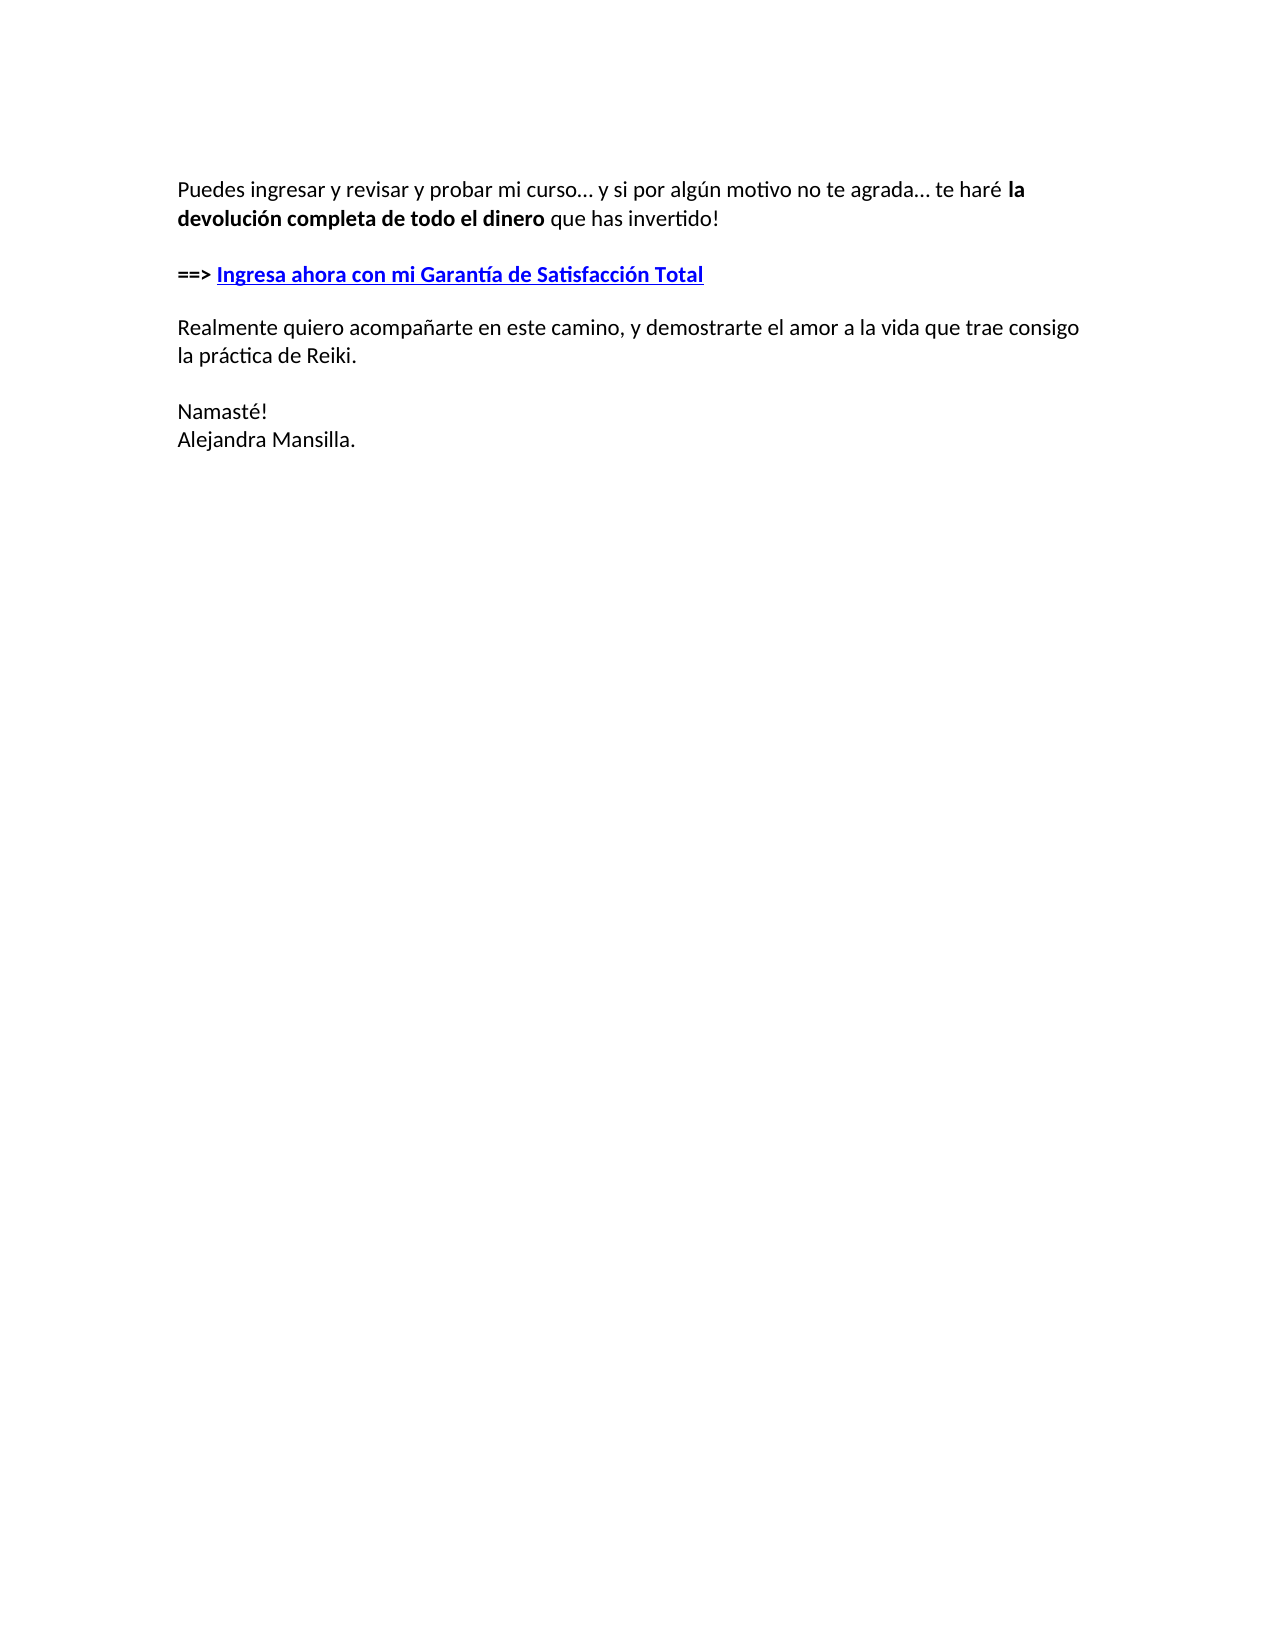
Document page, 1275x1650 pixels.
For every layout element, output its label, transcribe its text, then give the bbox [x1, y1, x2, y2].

text Puedes ingresar y revisar y probar mi curso… y si por algún motivo no te agrada… te haré la devolución completa de todo el dinero que has invertido! [177, 148, 1098, 232]
text ==> Ingresa ahora con mi Garantía de Satisfacción Total [177, 260, 1098, 288]
text Realmente quiero acompañarte en este camino, y demostrarte el amor a la vida que trae consigo la práctica de Reiki. Namasté! Alejandra Mansilla. [177, 313, 1098, 453]
